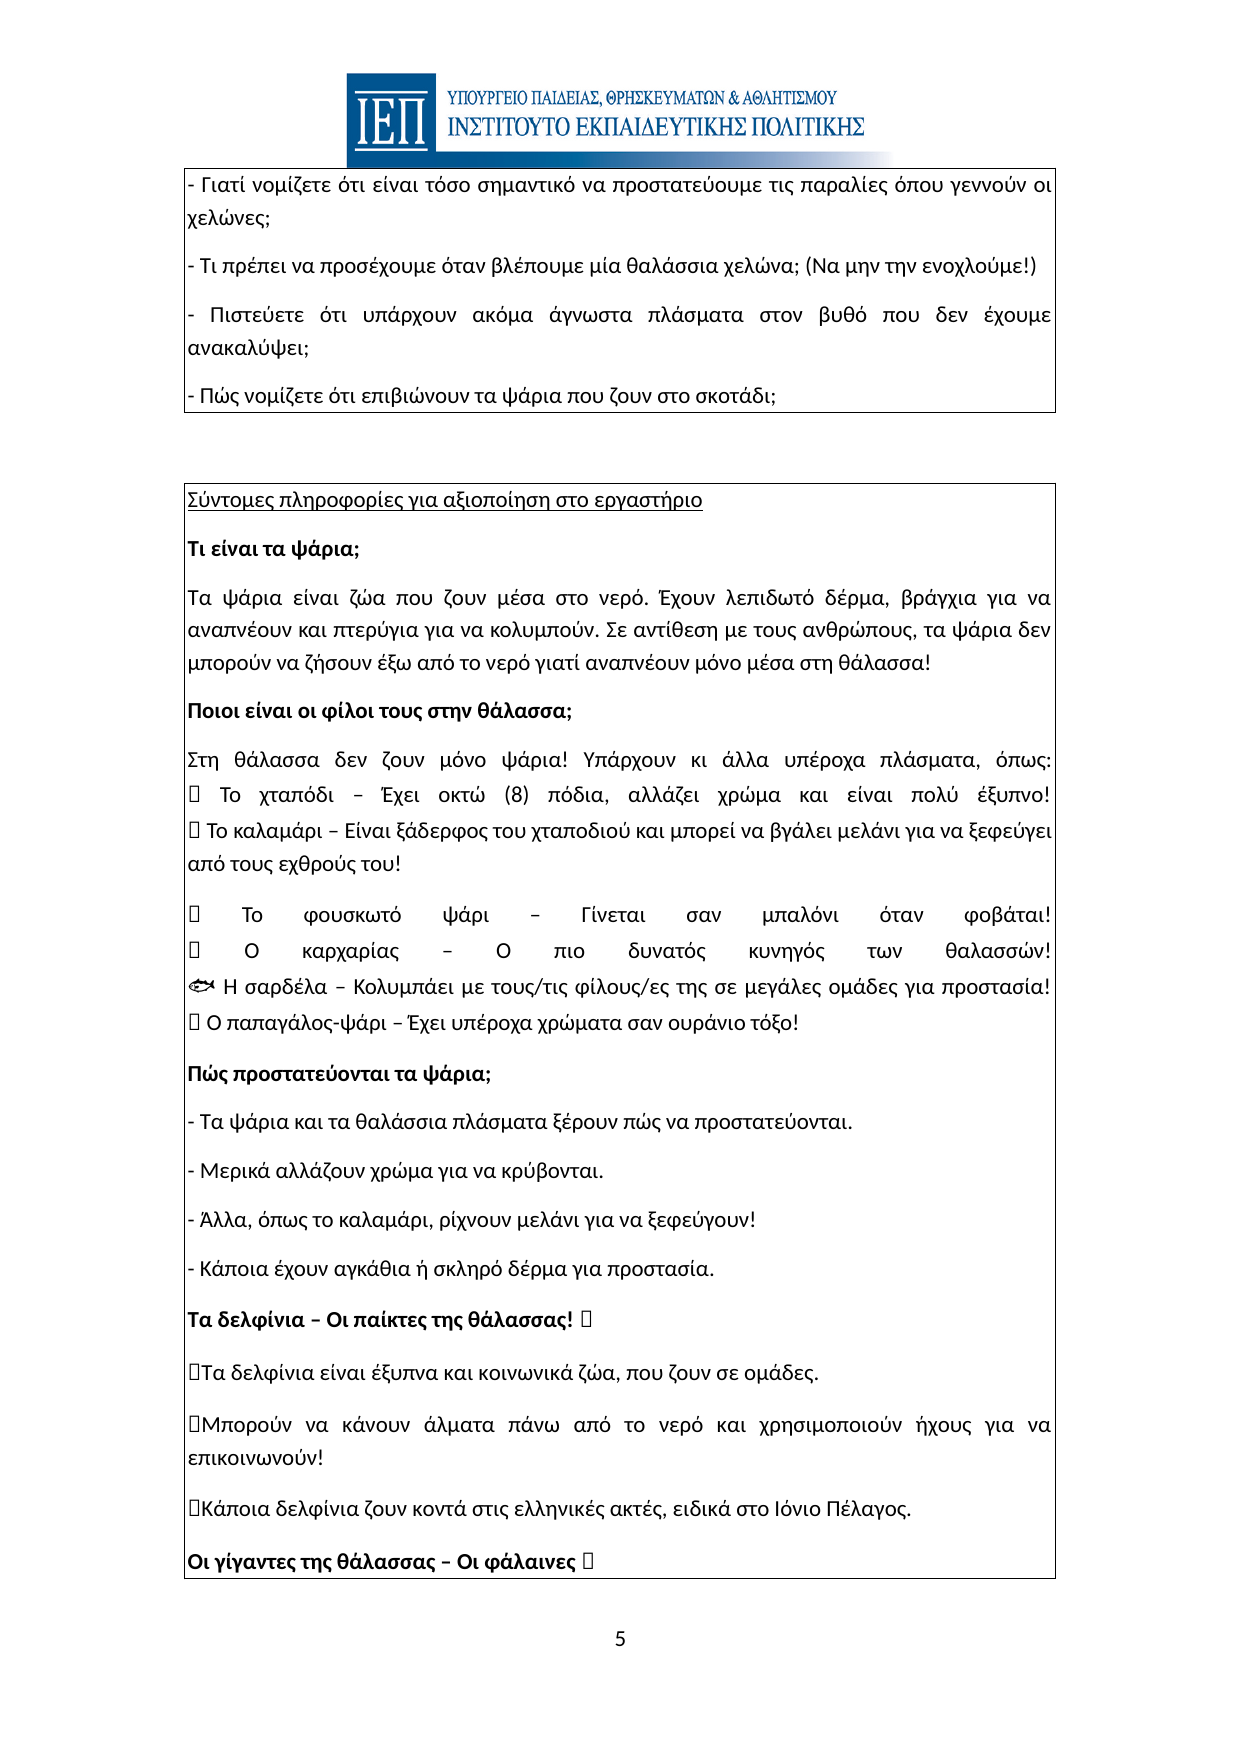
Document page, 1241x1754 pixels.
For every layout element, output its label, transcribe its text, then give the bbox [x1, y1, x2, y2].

text 🔹Μπορούν να κάνουν άλματα πάνω από το νερό και χρησιμοποιούν ήχους για να επικοινωνούν! [185, 1405, 1055, 1472]
text 🐡 Το φουσκωτό ψάρι – Γίνεται σαν μπαλόνι όταν φοβάται! 🦈 Ο καρχαρίας – Ο πιο δυνατός κυνηγός των θαλασσών! 🐟 Η σαρδέλα – Κολυμπάει με τους/τις φίλους/ες της σε μεγάλες ομάδες για προστασία! 🐠 Ο παπαγάλος-ψάρι – Έχει υπέροχα χρώματα σαν ουράνιο τόξο! [185, 895, 1055, 1037]
text Τα ψάρια είναι ζώα που ζουν μέσα στο νερό. Έχουν λεπιδωτό δέρμα, βράγχια για να αναπνέουν και πτερύγια για να κολυμπούν. Σε αντίθεση με τους ανθρώπους, τα ψάρια δεν μπορούν να ζήσουν έξω από το νερό γιατί αναπνέουν μόνο μέσα στη θάλασσα! [185, 580, 1055, 676]
text - Γιατί νομίζετε ότι είναι τόσο σημαντικό να προστατεύουμε τις παραλίες όπου γεννούν οι χελώνες; [185, 169, 1055, 231]
text - Άλλα, όπως το καλαμάρι, ρίχνουν μελάνι για να ξεφεύγουν! [185, 1202, 1055, 1233]
text Σύντομες πληροφορίες για αξιοποίηση στο εργαστήριο [185, 484, 1055, 513]
text - Μερικά αλλάζουν χρώμα για να κρύβονται. [185, 1153, 1055, 1184]
text Πώς προστατεύονται τα ψάρια; [185, 1056, 1055, 1087]
text - Τα ψάρια και τα θαλάσσια πλάσματα ξέρουν πώς να προστατεύονται. [185, 1104, 1055, 1136]
picture [346, 73, 894, 168]
text - Πιστεύετε ότι υπάρχουν ακόμα άγνωστα πλάσματα στον βυθό που δεν έχουμε ανακαλύψει; [185, 297, 1055, 361]
text - Κάποια έχουν αγκάθια ή σκληρό δέρμα για προστασία. [185, 1251, 1055, 1282]
text 🔹Κάποια δελφίνια ζουν κοντά στις ελληνικές ακτές, ειδικά στο Ιόνιο Πέλαγος. [185, 1489, 1055, 1524]
text 🔹Τα δελφίνια είναι έξυπνα και κοινωνικά ζώα, που ζουν σε ομάδες. [185, 1352, 1055, 1387]
text Οι γίγαντες της θάλασσας – Οι φάλαινες 🐋 [185, 1542, 1055, 1578]
text Τι είναι τα ψάρια; [185, 531, 1055, 562]
text Στη θάλασσα δεν ζουν μόνο ψάρια! Υπάρχουν κι άλλα υπέροχα πλάσματα, όπως: 🐙 Το χταπόδι – Έχει οκτώ (8) πόδια, αλλάζει χρώμα και είναι πολύ έξυπνο! 🦑 Το καλαμάρι – Είναι ξάδερφος του χταποδιού και μπορεί να βγάλει μελάνι για να ξεφεύγει από τους εχθρούς του! [185, 742, 1055, 877]
text - Πώς νομίζετε ότι επιβιώνουν τα ψάρια που ζουν στο σκοτάδι; [185, 378, 1055, 412]
text Ποιοι είναι οι φίλοι τους στην θάλασσα; [185, 693, 1055, 724]
text Τα δελφίνια – Οι παίκτες της θάλασσας! 🐬 [185, 1300, 1055, 1334]
text - Τι πρέπει να προσέχουμε όταν βλέπουμε μία θαλάσσια χελώνα; (Να μην την ενοχλούμε!) [185, 248, 1055, 280]
